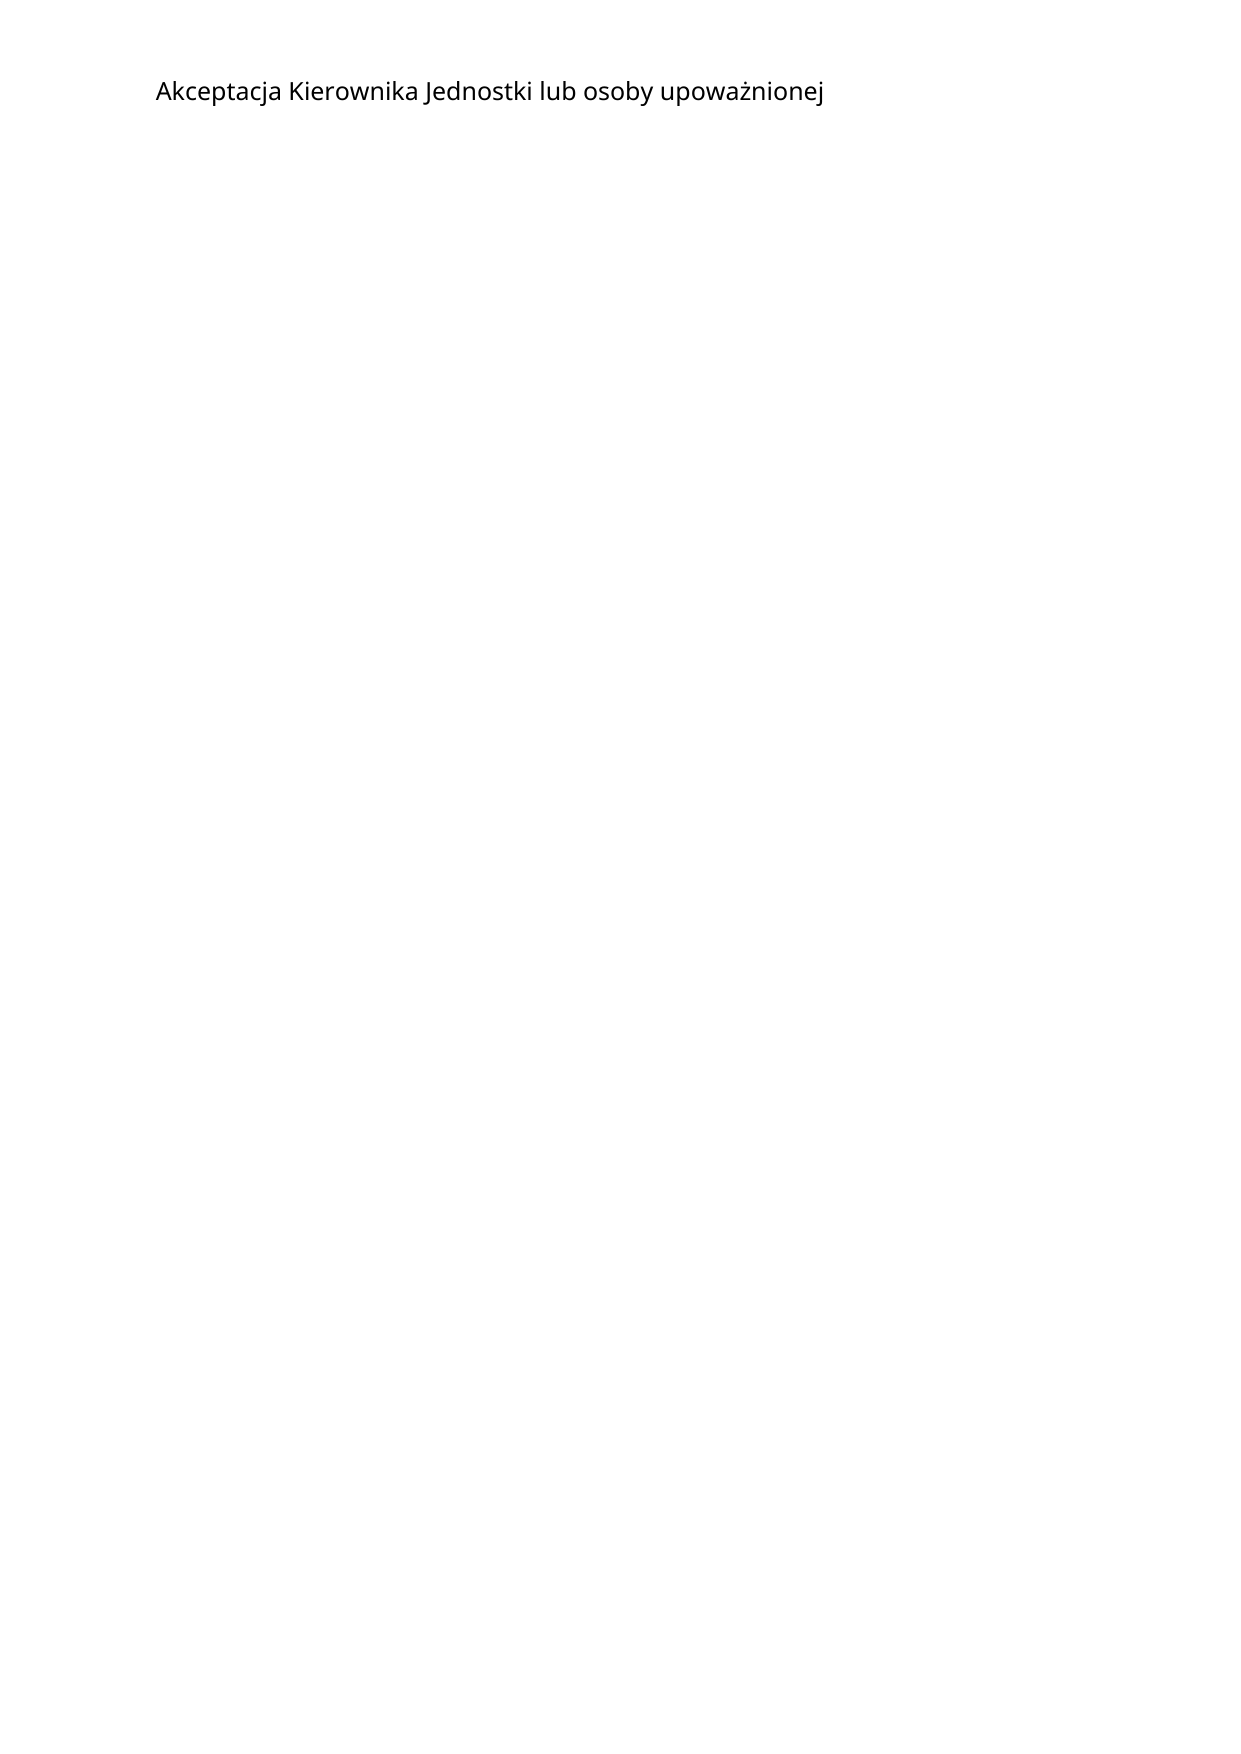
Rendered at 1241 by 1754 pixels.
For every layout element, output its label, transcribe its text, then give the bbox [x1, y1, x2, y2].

text Akceptacja Kierownika Jednostki lub osoby upoważnionej [156, 74, 1122, 108]
